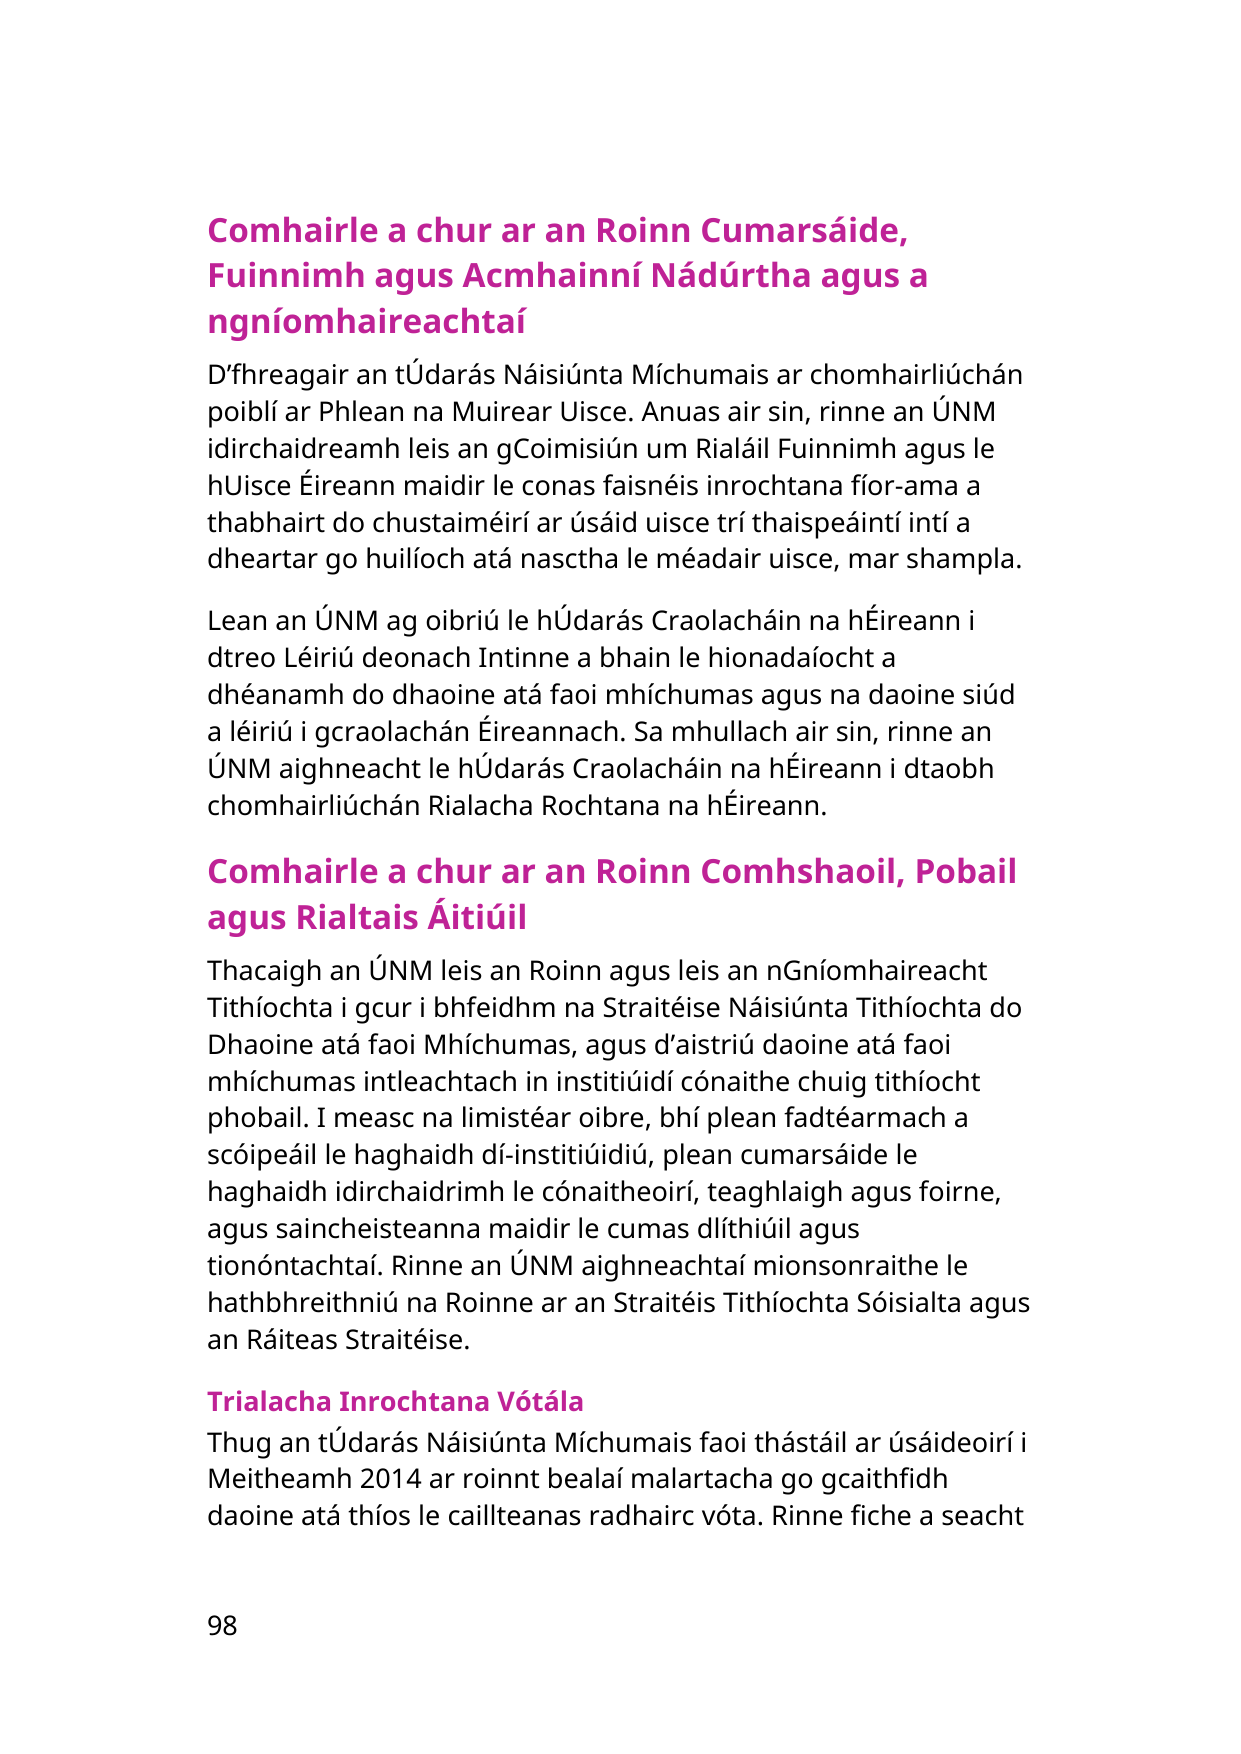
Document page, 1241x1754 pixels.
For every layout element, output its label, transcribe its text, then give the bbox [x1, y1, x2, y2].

text Thacaigh an ÚNM leis an Roinn agus leis an nGníomhaireacht Tithíochta i gcur i bhfeidhm na Straitéise Náisiúnta Tithíochta do Dhaoine atá faoi Mhíchumas, agus d’aistriú daoine atá faoi mhíchumas intleachtach in institiúidí cónaithe chuig tithíocht phobail. I measc na limistéar oibre, bhí plean fadtéarmach a scóipeáil le haghaidh dí-institiúidiú, plean cumarsáide le haghaidh idirchaidrimh le cónaitheoirí, teaghlaigh agus foirne, agus saincheisteanna maidir le cumas dlíthiúil agus tionóntachtaí. Rinne an ÚNM aighneachtaí mionsonraithe le hathbhreithniú na Roinne ar an Straitéis Tithíochta Sóisialta agus an Ráiteas Straitéise. [207, 951, 1033, 1357]
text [207, 1423, 1033, 1534]
subtitle Comhairle a chur ar an Roinn Comhshaoil, Pobail agus Rialtais Áitiúil [207, 848, 1033, 939]
subtitle Trialacha Inrochtana Vótála [207, 1382, 1033, 1419]
text Lean an ÚNM ag oibriú le hÚdarás Craolacháin na hÉireann i dtreo Léiriú deonach Intinne a bhain le hionadaíocht a dhéanamh do dhaoine atá faoi mhíchumas agus na daoine siúd a léiriú i gcraolachán Éireannach. Sa mhullach air sin, rinne an ÚNM aighneacht le hÚdarás Craolacháin na hÉireann i dtaobh chomhairliúchán Rialacha Rochtana na hÉireann. [207, 602, 1033, 823]
text D’fhreagair an tÚdarás Náisiúnta Míchumais ar chomhairliúchán poiblí ar Phlean na Muirear Uisce. Anuas air sin, rinne an ÚNM idirchaidreamh leis an gCoimisiún um Rialáil Fuinnimh agus le hUisce Éireann maidir le conas faisnéis inrochtana fíor-ama a thabhairt do chustaiméirí ar úsáid uisce trí thaispeáintí intí a dheartar go huilíoch atá nasctha le méadair uisce, mar shampla. [207, 356, 1033, 577]
subtitle Comhairle a chur ar an Roinn Cumarsáide, Fuinnimh agus Acmhainní Nádúrtha agus a ngníomhaireachtaí [207, 207, 1033, 343]
